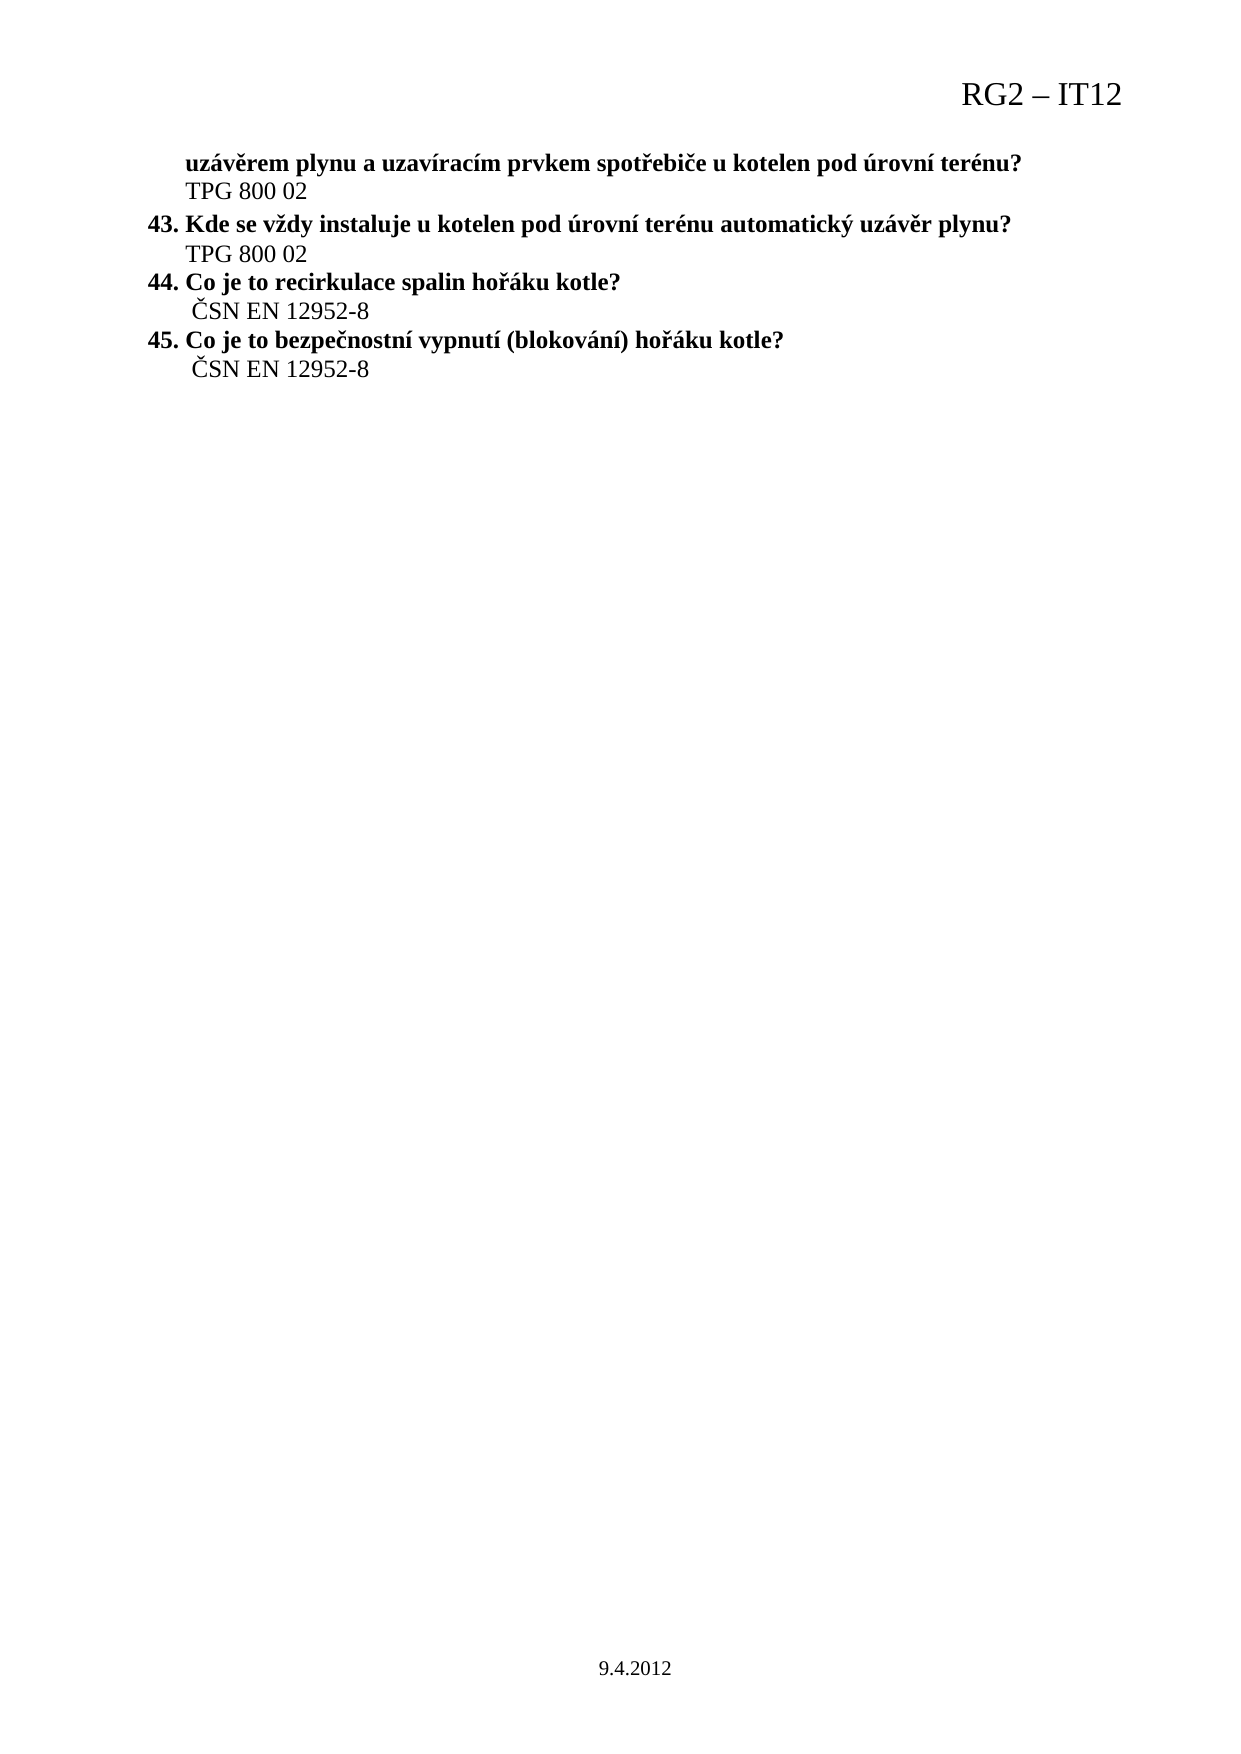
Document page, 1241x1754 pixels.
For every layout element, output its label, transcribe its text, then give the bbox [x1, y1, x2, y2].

subtitle Kde se vždy instaluje u kotelen pod úrovní terénu automatický uzávěr plynu? [148, 205, 1122, 239]
text ČSN EN 12952-8 [191, 296, 1122, 325]
subtitle Co je to recirkulace spalin hořáku kotle? [148, 267, 1122, 296]
subtitle uzávěrem plynu a uzavíracím prvkem spotřebiče u kotelen pod úrovní terénu? [148, 148, 1122, 176]
subtitle TPG 800 02 [148, 239, 1122, 267]
text ČSN EN 12952-8 [148, 354, 1122, 382]
list Co je to bezpečnostní vypnutí (blokování) hořáku kotle? [148, 325, 1122, 354]
subtitle TPG 800 02 [148, 176, 1122, 205]
